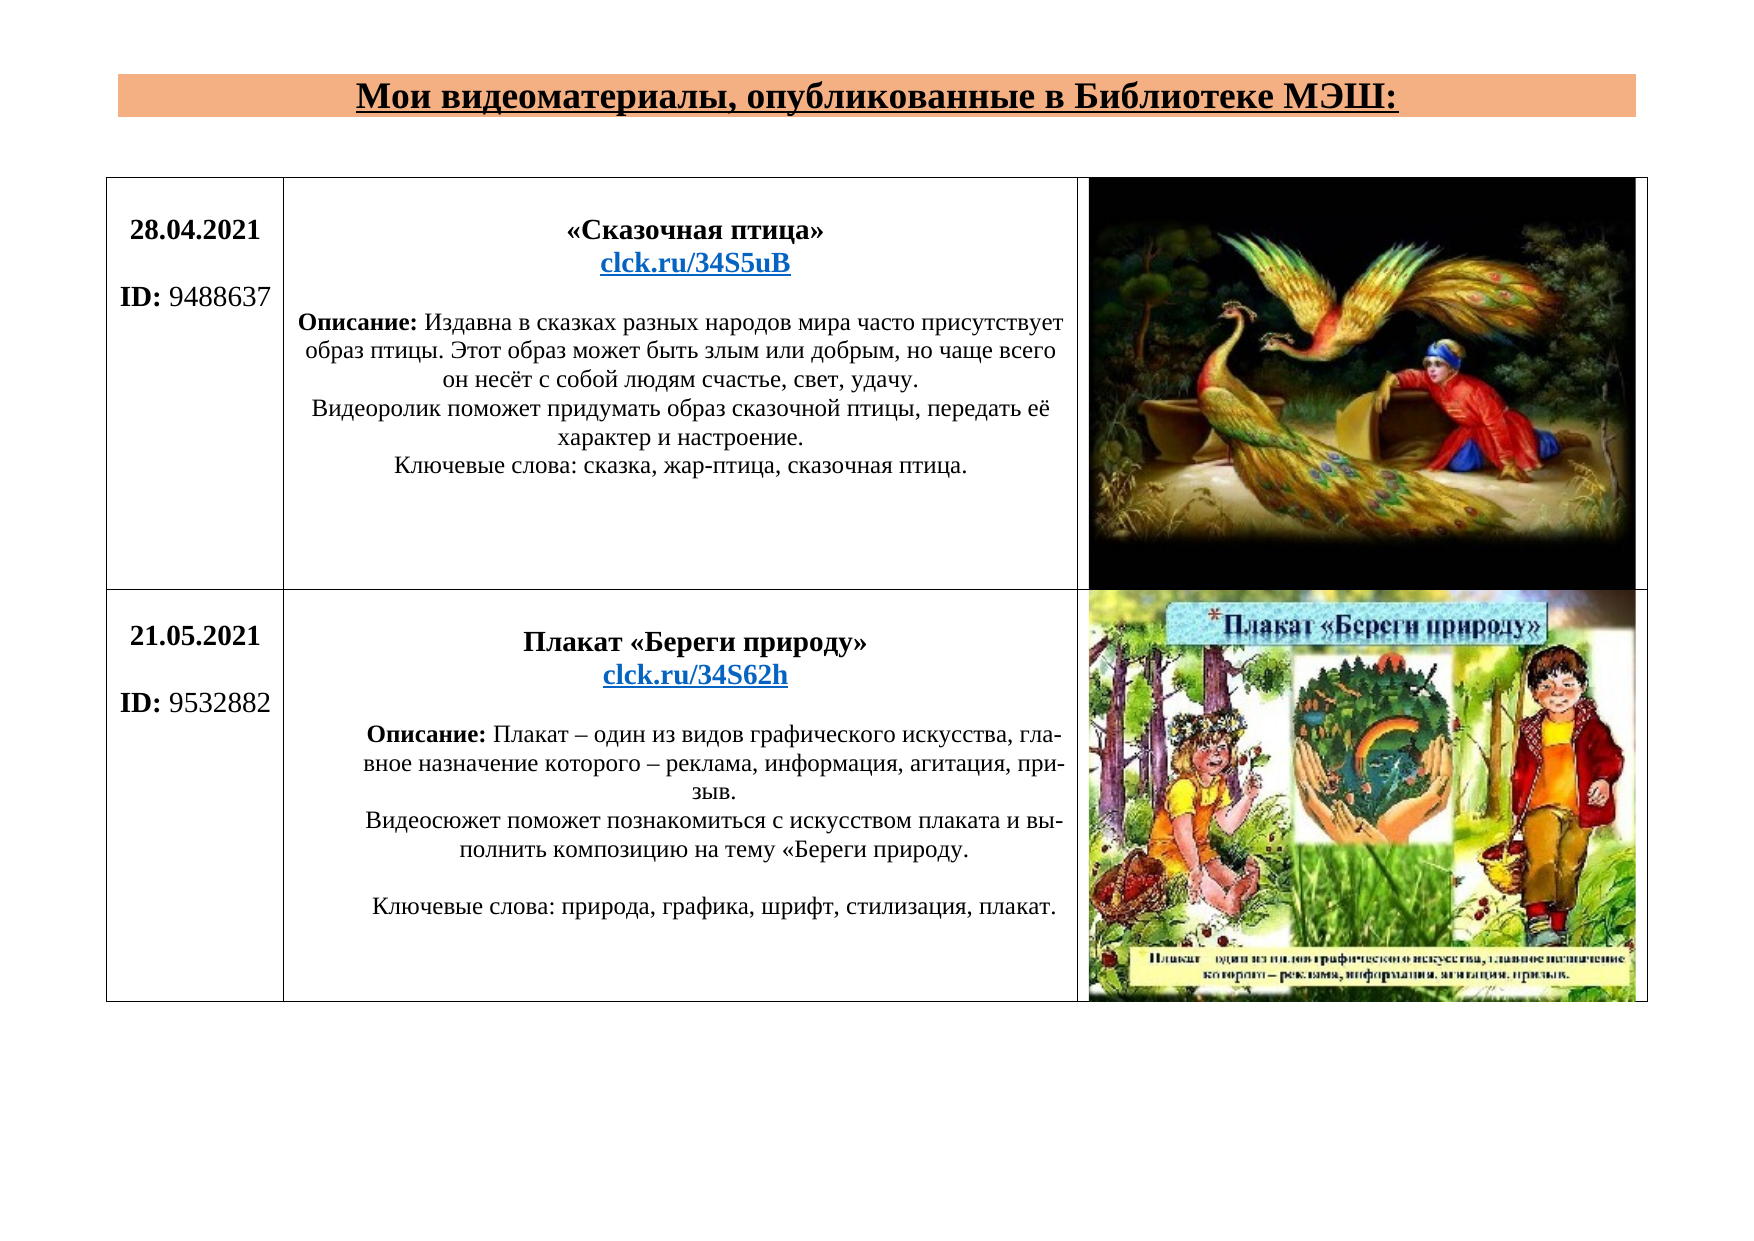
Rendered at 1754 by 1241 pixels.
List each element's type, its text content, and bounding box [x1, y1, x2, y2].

table_cell 28.04.2021 ID: 9488637 [107, 178, 283, 589]
table_cell [1636, 178, 1647, 589]
picture [1088, 178, 1636, 1002]
table_cell «Сказочная птица» clck.ru/34S5uB Описание: Издавна в сказках разных народов мира часто присутствует образ птицы. Этот образ может быть злым или добрым, но чаще всего он несёт с собой людям счастье, свет, удачу. Видеоролик поможет придумать образ сказочной птицы, передать её характер и настроение. Ключевые слова: сказка, жар-птица, сказочная птица. [284, 178, 1077, 589]
table_cell [1636, 590, 1647, 1001]
table_cell 21.05.2021 ID: 9532882 [107, 590, 283, 1001]
table_cell Плакат «Береги природу» clck.ru/34S62h Описание: Плакат – один из видов графического искусства, главное назначение которого – реклама, информация, агитация, призыв. Видеосюжет поможет познакомиться с искусством плаката и выполнить композицию на тему «Береги природу. Ключевые слова: природа, графика, шрифт, стилизация, плакат. [284, 590, 1077, 1001]
table_cell [1078, 590, 1088, 1001]
table_cell [1078, 178, 1088, 589]
